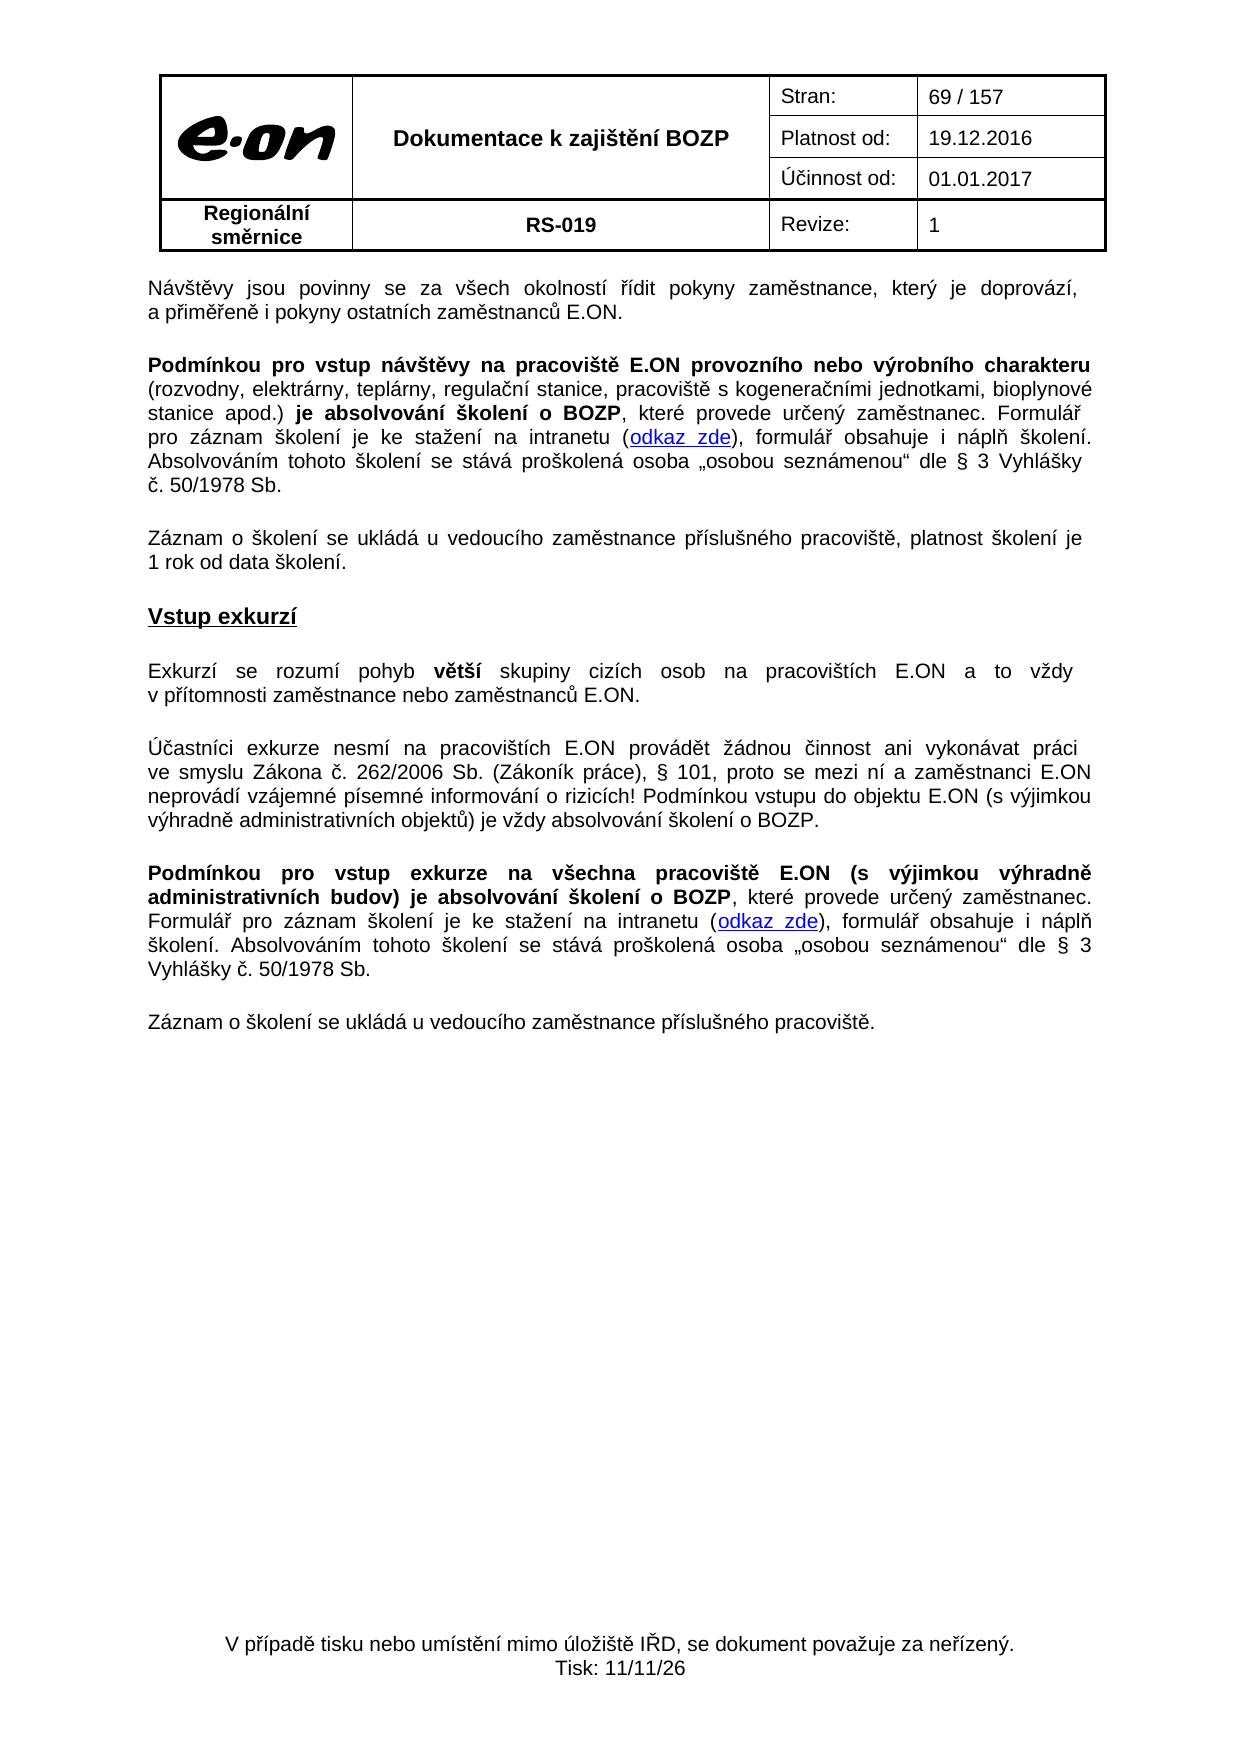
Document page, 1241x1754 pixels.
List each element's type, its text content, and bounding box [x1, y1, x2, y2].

text Exkurzí se rozumí pohyb větší skupiny cizích osob na pracovištích E.ON a to vždy v přítomnosti zaměstnance nebo zaměstnanců E.ON. [148, 659, 1092, 707]
text Účastníci exkurze nesmí na pracovištích E.ON provádět žádnou činnost ani vykonávat práci ve smyslu Zákona č. 262/2006 Sb. (Zákoník práce), § 101, proto se mezi ní a zaměstnanci E.ON neprovádí vzájemné písemné informování o rizicích! Podmínkou vstupu do objektu E.ON (s výjimkou výhradně administrativních objektů) je vždy absolvování školení o BOZP. [148, 736, 1092, 832]
text Podmínkou pro vstup návštěvy na pracoviště E.ON provozního nebo výrobního charakteru (rozvodny, elektrárny, teplárny, regulační stanice, pracoviště s kogeneračními jednotkami, bioplynové stanice apod.) je absolvování školení o BOZP, které provede určený zaměstnanec. Formulář pro záznam školení je ke stažení na intranetu (odkaz zde), formulář obsahuje i náplň školení. Absolvováním tohoto školení se stává proškolená osoba „osobou seznámenou“ dle § 3 Vyhlášky č. 50/1978 Sb. [148, 353, 1092, 497]
text Záznam o školení se ukládá u vedoucího zaměstnance příslušného pracoviště. [148, 1010, 1092, 1034]
text Podmínkou pro vstup exkurze na všechna pracoviště E.ON (s výjimkou výhradně administrativních budov) je absolvování školení o BOZP, které provede určený zaměstnanec. Formulář pro záznam školení je ke stažení na intranetu (odkaz zde), formulář obsahuje i náplň školení. Absolvováním tohoto školení se stává proškolená osoba „osobou seznámenou“ dle § 3 Vyhlášky č. 50/1978 Sb. [148, 861, 1092, 981]
text Vstup exkurzí [148, 603, 1092, 629]
text Záznam o školení se ukládá u vedoucího zaměstnance příslušného pracoviště, platnost školení je 1 rok od data školení. [148, 526, 1092, 574]
text Návštěvy jsou povinny se za všech okolností řídit pokyny zaměstnance, který je doprovází, a přiměřeně i pokyny ostatních zaměstnanců E.ON. [148, 276, 1092, 324]
